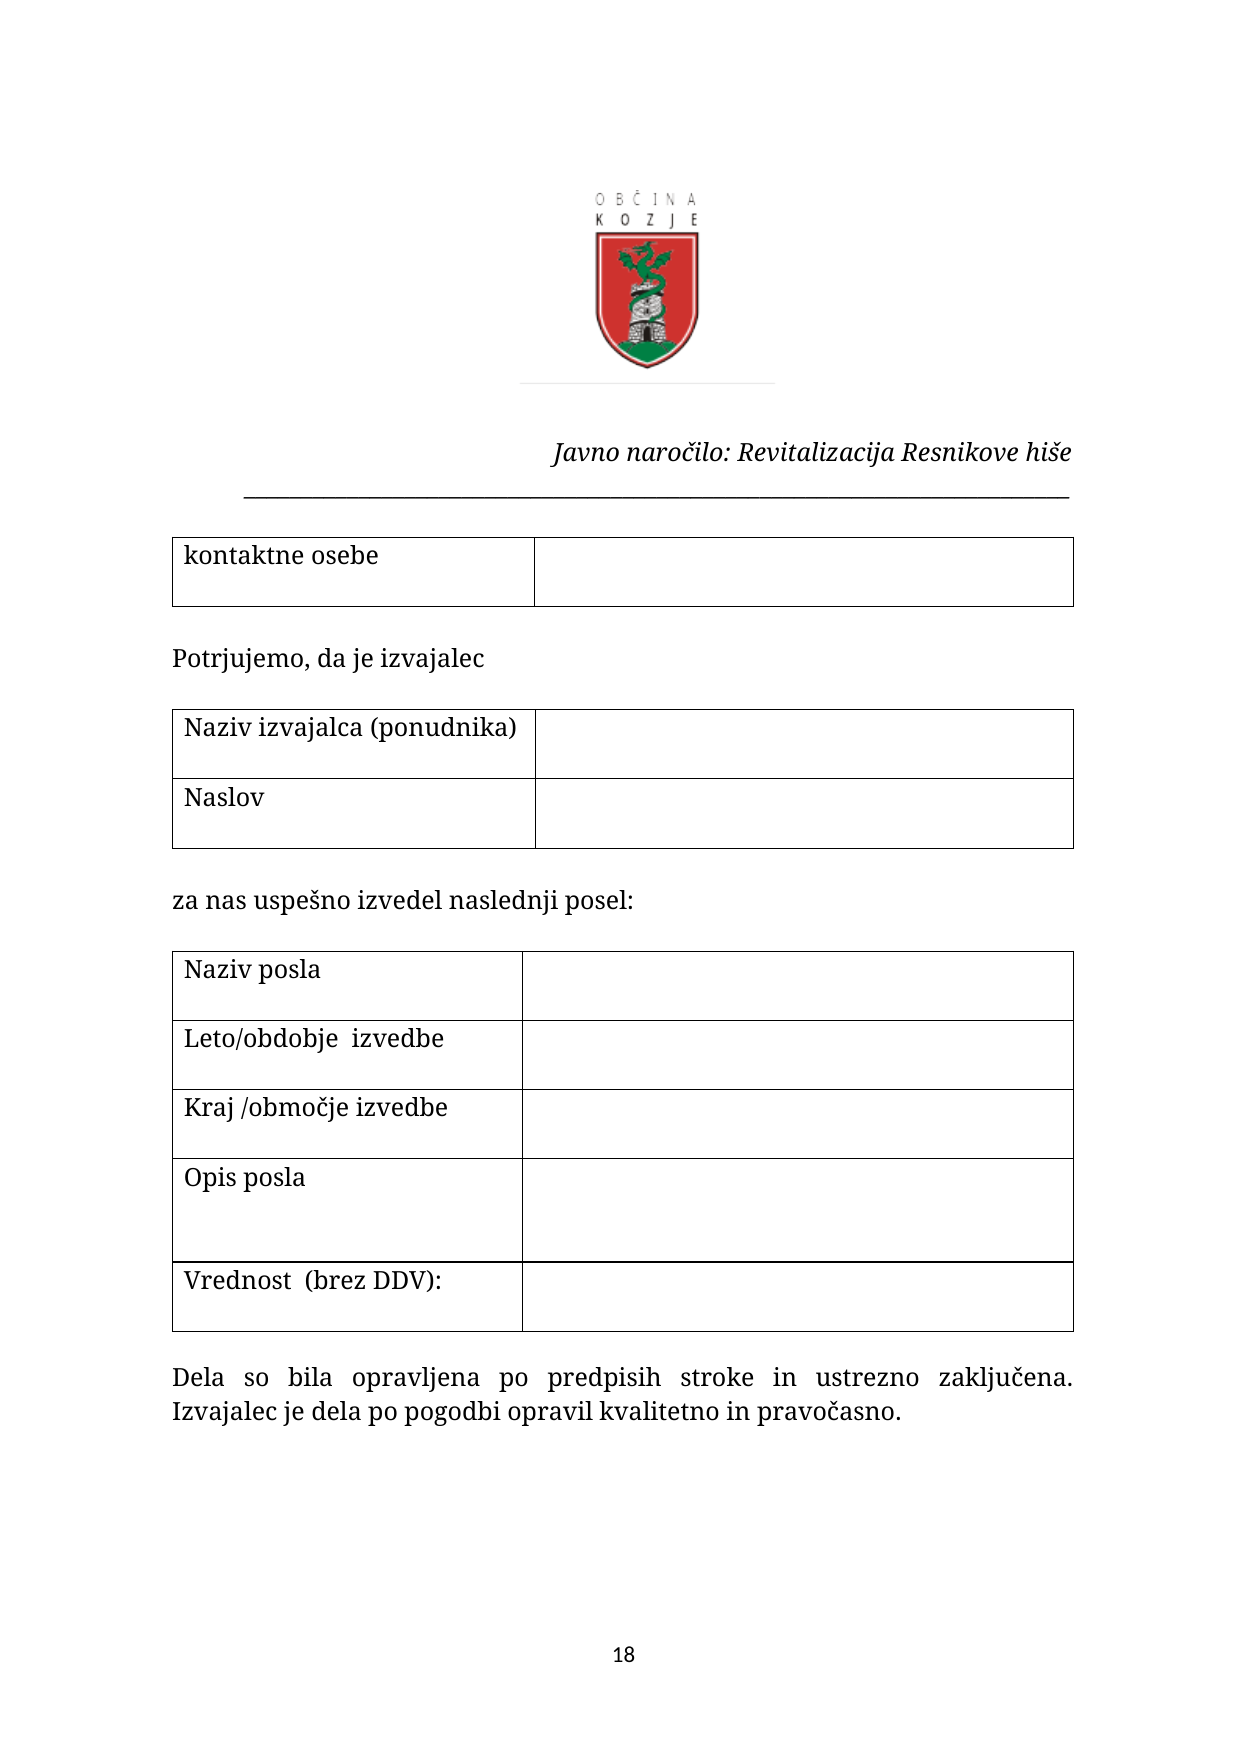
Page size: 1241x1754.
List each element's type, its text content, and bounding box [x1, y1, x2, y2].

text Potrjujemo, da je izvajalec [172, 641, 1074, 675]
table_cell [523, 1263, 1073, 1331]
table_header [523, 952, 1073, 1020]
table_cell Kraj /območje izvedbe [173, 1090, 522, 1158]
table_cell Opis posla [173, 1159, 522, 1261]
text za nas uspešno izvedel naslednji posel: [172, 882, 1074, 917]
table_cell [523, 1090, 1073, 1158]
table_cell Vrednost (brez DDV): [173, 1263, 522, 1331]
table_cell [536, 779, 1073, 847]
table_header Naziv izvajalca (ponudnika) [173, 710, 535, 778]
table_cell Leto/obdobje izvedbe [173, 1021, 522, 1089]
table_header [536, 710, 1073, 778]
table_cell Naslov [173, 779, 535, 847]
table_cell [535, 538, 1073, 606]
table_cell [523, 1021, 1073, 1089]
text Dela so bila opravljena po predpisih stroke in ustrezno zaključena. Izvajalec je dela po pogodbi opravil kvalitetno in pravočasno. [172, 1359, 1074, 1428]
table_cell Elektronski naslov kontaktne osebe [173, 538, 534, 606]
table_header Naziv posla [173, 952, 522, 1020]
table_cell [523, 1159, 1073, 1261]
